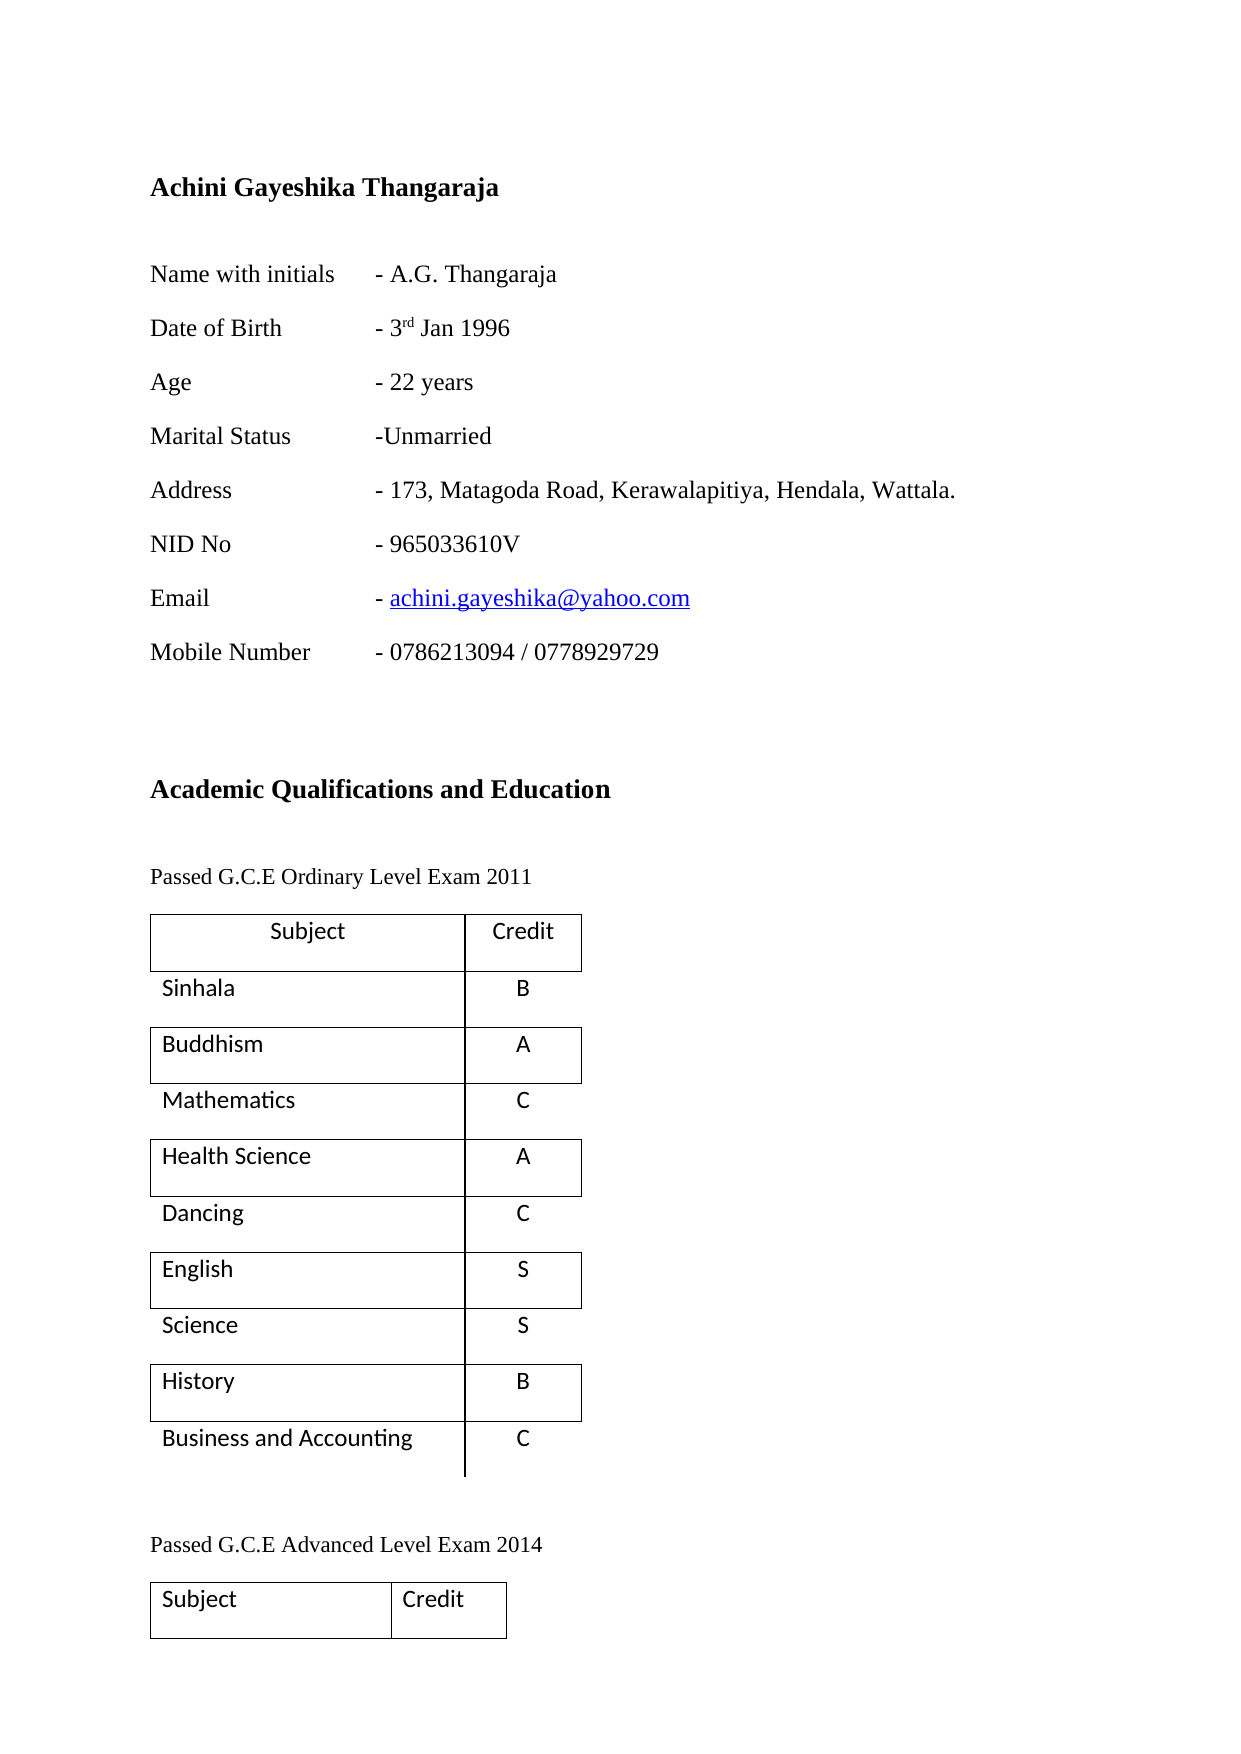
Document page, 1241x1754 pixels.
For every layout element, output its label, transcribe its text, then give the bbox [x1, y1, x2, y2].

table_cell S [466, 1253, 581, 1308]
table_header Subject [151, 1583, 391, 1638]
text Email - achini.gayeshika@yahoo.com [150, 583, 1090, 611]
table_cell C [466, 1422, 581, 1477]
table_cell A [466, 1140, 581, 1196]
text Marital Status -Unmarried [150, 421, 1090, 450]
text Age - 22 years [150, 367, 1090, 396]
text Passed G.C.E Ordinary Level Exam 2011 [150, 863, 1090, 890]
subtitle Academic Qualifications and Education [150, 773, 1090, 806]
table_cell S [466, 1309, 581, 1364]
table_cell Mathematics [151, 1084, 464, 1139]
table_cell Business and Accounting [151, 1422, 464, 1477]
table_cell C [466, 1197, 581, 1252]
table_cell B [466, 1365, 581, 1421]
table_cell Health Science [151, 1140, 464, 1196]
table_cell Science [151, 1309, 464, 1364]
table_cell C [466, 1084, 581, 1139]
text Mobile Number - 0786213094 / 0778929729 [150, 637, 1090, 665]
text Address - 173, Matagoda Road, Kerawalapitiya, Hendala, Wattala. [150, 475, 1090, 504]
table_cell Dancing [151, 1197, 464, 1252]
table_cell Buddhism [151, 1028, 464, 1083]
text Date of Birth - 3rd Jan 1996 [150, 313, 1090, 342]
text NID No - 965033610V [150, 529, 1090, 558]
subtitle Achini Gayeshika Thangaraja [150, 171, 1090, 202]
table_cell English [151, 1253, 464, 1308]
table_cell A [466, 1028, 581, 1083]
table_cell Sinhala [151, 972, 464, 1027]
text Name with initials - A.G. Thangaraja [150, 259, 1090, 288]
table_header Credit [466, 915, 581, 971]
text Passed G.C.E Advanced Level Exam 2014 [150, 1531, 1090, 1557]
table_cell B [466, 972, 581, 1027]
table_cell History [151, 1365, 464, 1421]
table_header Subject [151, 915, 464, 971]
table_header Credit [392, 1583, 506, 1638]
